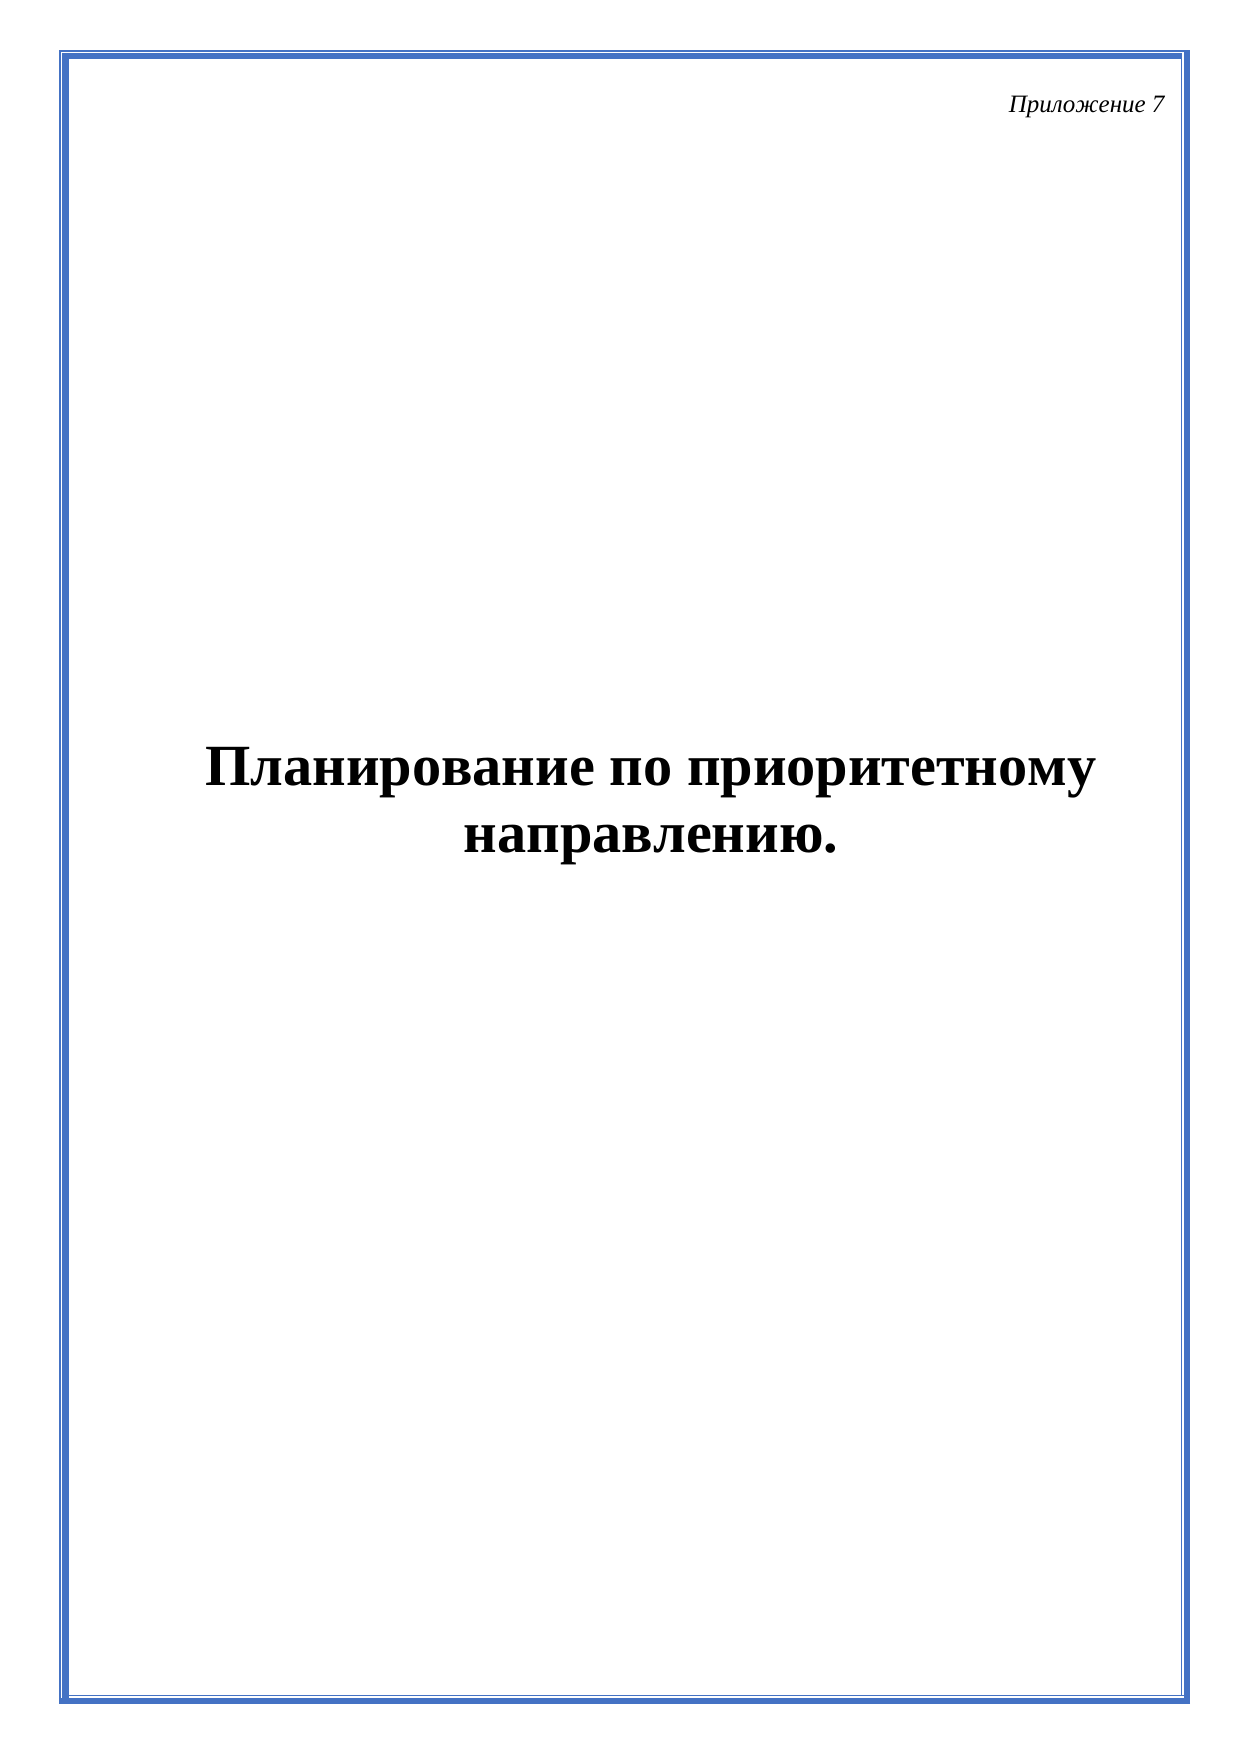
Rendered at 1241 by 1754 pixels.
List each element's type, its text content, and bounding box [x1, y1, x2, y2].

text Приложение 7 [69, 89, 1167, 117]
text Планирование по приоритетному направлению. [135, 731, 1167, 865]
